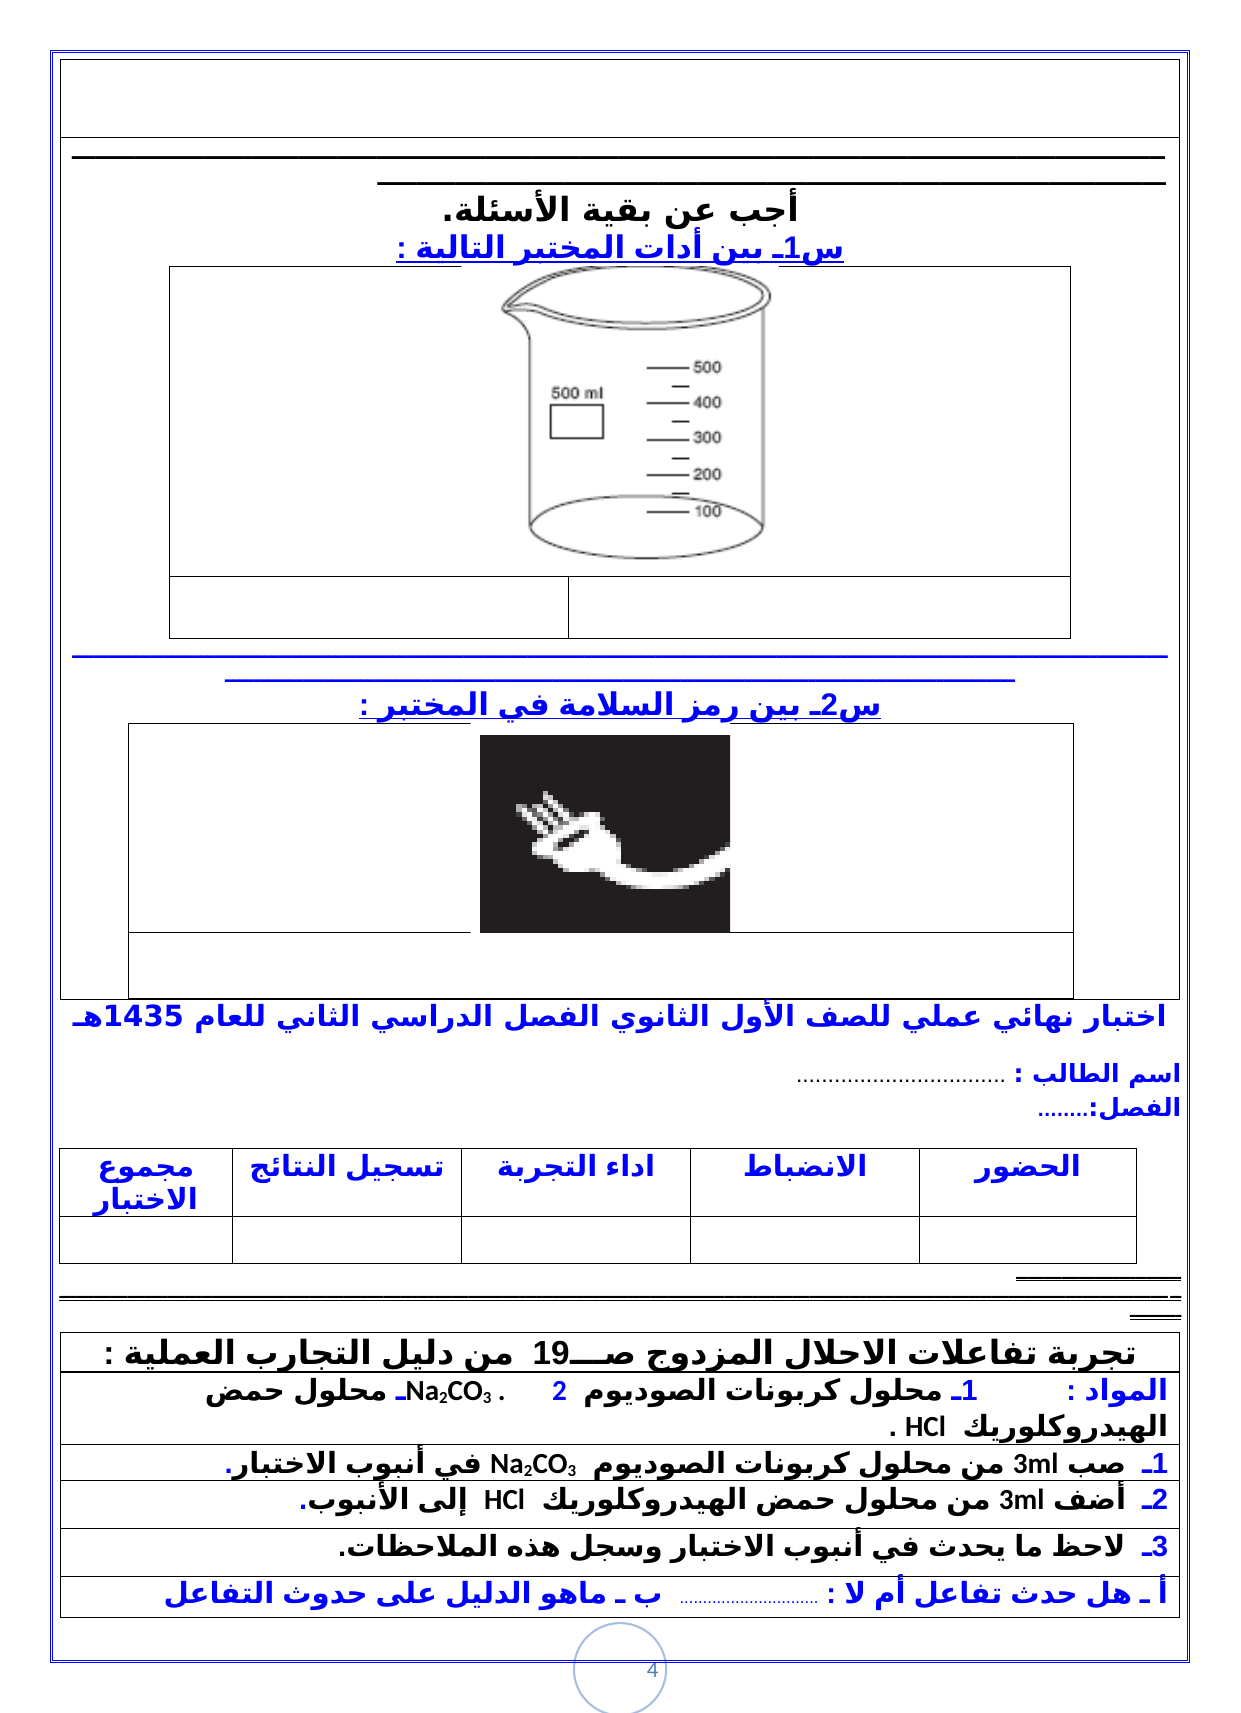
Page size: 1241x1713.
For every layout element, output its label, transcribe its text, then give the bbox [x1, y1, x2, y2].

table_cell [462, 1217, 690, 1262]
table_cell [61, 60, 1179, 137]
text اسم الطالب : ................................. الفصل:........ [59, 1059, 1181, 1122]
text اختبار نهائي عملي للصف الأول الثانوي الفصل الدراسي الثاني للعام 1435هـ [59, 1000, 1181, 1034]
table_cell [233, 1217, 461, 1262]
table_cell [691, 1217, 919, 1262]
table_header الانضباط [691, 1149, 919, 1216]
table_header اداء التجربة [462, 1149, 690, 1216]
table_cell 2ـ أضف 3ml من محلول حمض الهيدروكلوريك HCl إلى الأنبوب. [61, 1481, 1179, 1528]
table_cell ـــــــــــــــــــــــــــــــــــــــــــــــــــــــــــــــــــــــــــــــــــــــــــــــــــــــــــــــــــــــــــــــــــــــــــــــــــــــــــــــــــــــــــــــــــــــــــــــــــــــــــــــــــــــــــــــــــــــــــــــــ أجب عن بقية الأسئلة. س1ـ بين أدات المختبر التالية : ـــــــــــــــــــــــــــــــــــــــــــــــــــــــــــــــــــــــــــــــــــــــــــــــــــــــــــــــــــــــــــــــــــــــــــــــــــــــــــــــــــــــــــــــــــــــــــــــــــــــــــــــــــــــــــــــــــــــــــــــــــــــــــــــــــــــــ س2ـ بين رمز السلامة في المختبر : [61, 138, 1179, 999]
table_header تجربة تفاعلات الاحلال المزدوج صـــ19 من دليل التجارب العملية : [61, 1333, 1179, 1371]
table_header الحضور [920, 1149, 1136, 1216]
table_cell 1ـ صب 3ml من محلول كربونات الصوديوم Na2CO3 في أنبوب الاختبار. [61, 1445, 1179, 1480]
text ـــــــــــــــــــــــــــــــــــــــــــــــــــــــــــــــــــــــــــــــــــــــــــــــــــــــــــــــــــــــــــــــــــــــــــــــــــــــــــــــــــــــــــــــــــــــــــــــــــــــــــــــــــــــــــــــــــــــــــ [59, 1301, 1181, 1322]
text ـــــــــــــــــــــــــــــــــــــــــــــــــــــــــــــــــــــــــــــــــــــــــــــــــــــــــــــــــــــــــــــــــــــــــــــــــــــــــــــــــــــــــــــــــــــــــــــــــــــــــــــــــــــــــــــــــــــــــــ [59, 1263, 1181, 1300]
table_header مجموع الاختبار [60, 1149, 232, 1216]
table_cell [920, 1217, 1136, 1262]
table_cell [61, 1577, 1179, 1617]
table_cell [60, 1217, 232, 1262]
table_cell المواد : 1ـ محلول كربونات الصوديوم Na2CO3 . 2ـ محلول حمض الهيدروكلوريك HCl . [61, 1373, 1179, 1444]
table_cell 3ـ لاحظ ما يحدث في أنبوب الاختبار وسجل هذه الملاحظات. [61, 1529, 1179, 1576]
table_header تسجيل النتائج [233, 1149, 461, 1216]
